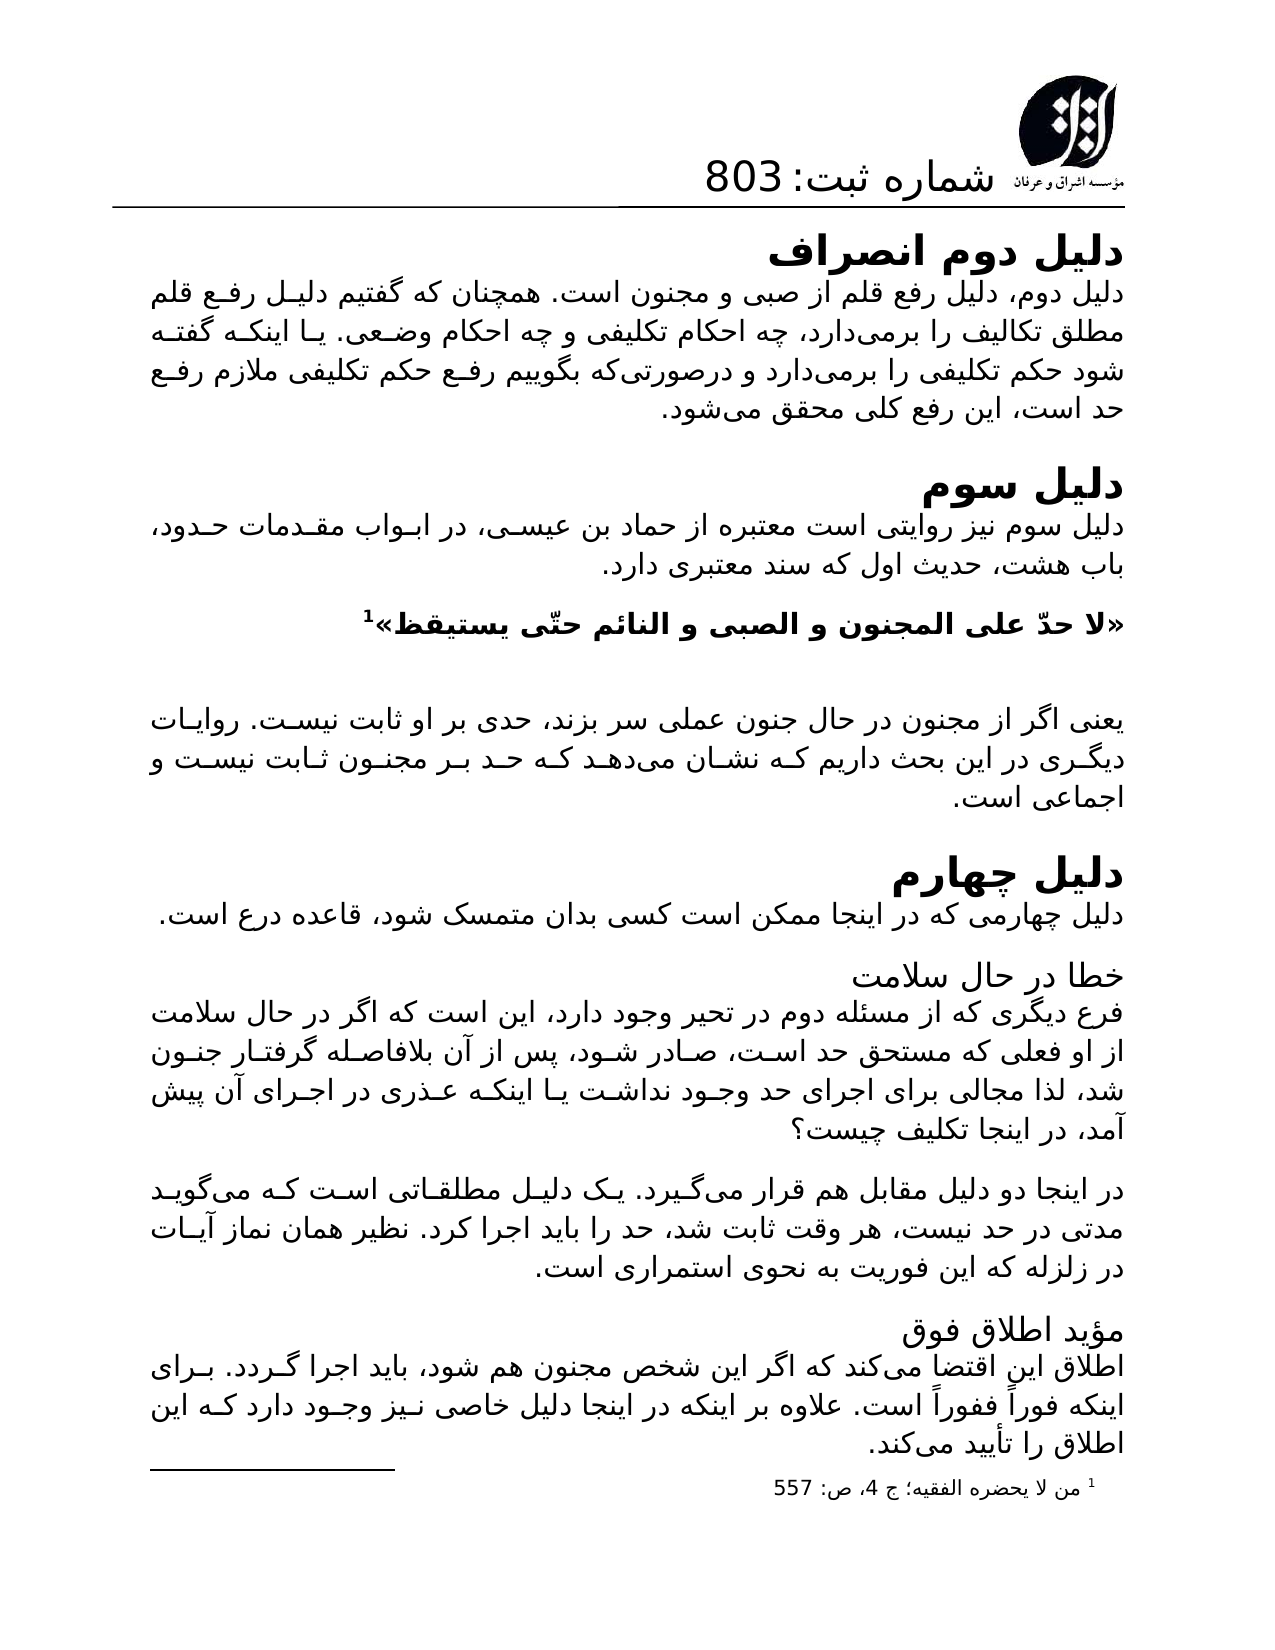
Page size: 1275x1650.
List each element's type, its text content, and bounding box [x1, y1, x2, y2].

text دلیل سوم نیز روایتی است معتبره از حماد بن عیسی، در ابواب مقدمات حدود، باب هشت، حدیث اول که سند معتبری دارد. [150, 508, 1125, 581]
text فرع دیگری که از مسئله دوم در تحیر وجود دارد، این است که اگر در حال سلامت از او فعلی که مستحق حد است، صادر شود، پس از آن بلافاصله گرفتار جنون شد، لذا مجالی برای اجرای حد وجود نداشت یا اینکه عذری در اجرای آن پیش آمد، در اینجا تکلیف چیست؟ [150, 996, 1125, 1146]
picture [1010, 75, 1125, 192]
text دلیل دوم، دلیل رفع قلم از صبی و مجنون است. همچنان که گفتیم دلیل رفع قلم مطلق تکالیف را برمی‌دارد، چه احکام تکلیفی و چه احکام وضعی. یا اینکه گفته شود حکم تکلیفی را برمی‌دارد و درصورتی‌که بگوییم رفع حکم تکلیفی ملازم رفع حد است، این رفع کلی محقق می‌شود. [150, 275, 1125, 426]
subtitle مؤید اطلاق فوق [150, 1310, 1125, 1349]
subtitle دلیل سوم [150, 460, 1125, 508]
text در اینجا دو دلیل مقابل هم قرار می‌گیرد. یک دلیل مطلقاتی است که می‌گوید مدتی در حد نیست، هر وقت ثابت شد، حد را باید اجرا کرد. نظیر همان نماز آیات در زلزله که این فوریت به نحوی استمراری است. [150, 1172, 1125, 1284]
subtitle خطا در حال سلامت [150, 957, 1125, 996]
subtitle دلیل دوم انصراف [150, 226, 1125, 275]
text یعنی اگر از مجنون در حال جنون عملی سر بزند، حدی بر او ثابت نیست. روایات دیگری در این بحث داریم که نشان می‌دهد که حد بر مجنون ثابت نیست و اجماعی است. [150, 702, 1125, 814]
text «لا حدّ علی المجنون و الصبی و النائم حتّی یستیقظ» [150, 607, 1125, 641]
text اطلاق این اقتضا می‌کند که اگر این شخص مجنون هم شود، باید اجرا گردد. برای اینکه فوراً ففوراً است. علاوه بر اینکه در اینجا دلیل خاصی نیز وجود دارد که این اطلاق را تأیید می‌کند. [150, 1349, 1125, 1461]
text دلیل چهارمی که در اینجا ممکن است کسی بدان متمسک شود، قاعده درع است. [150, 897, 1125, 931]
subtitle دلیل چهارم [150, 848, 1125, 897]
